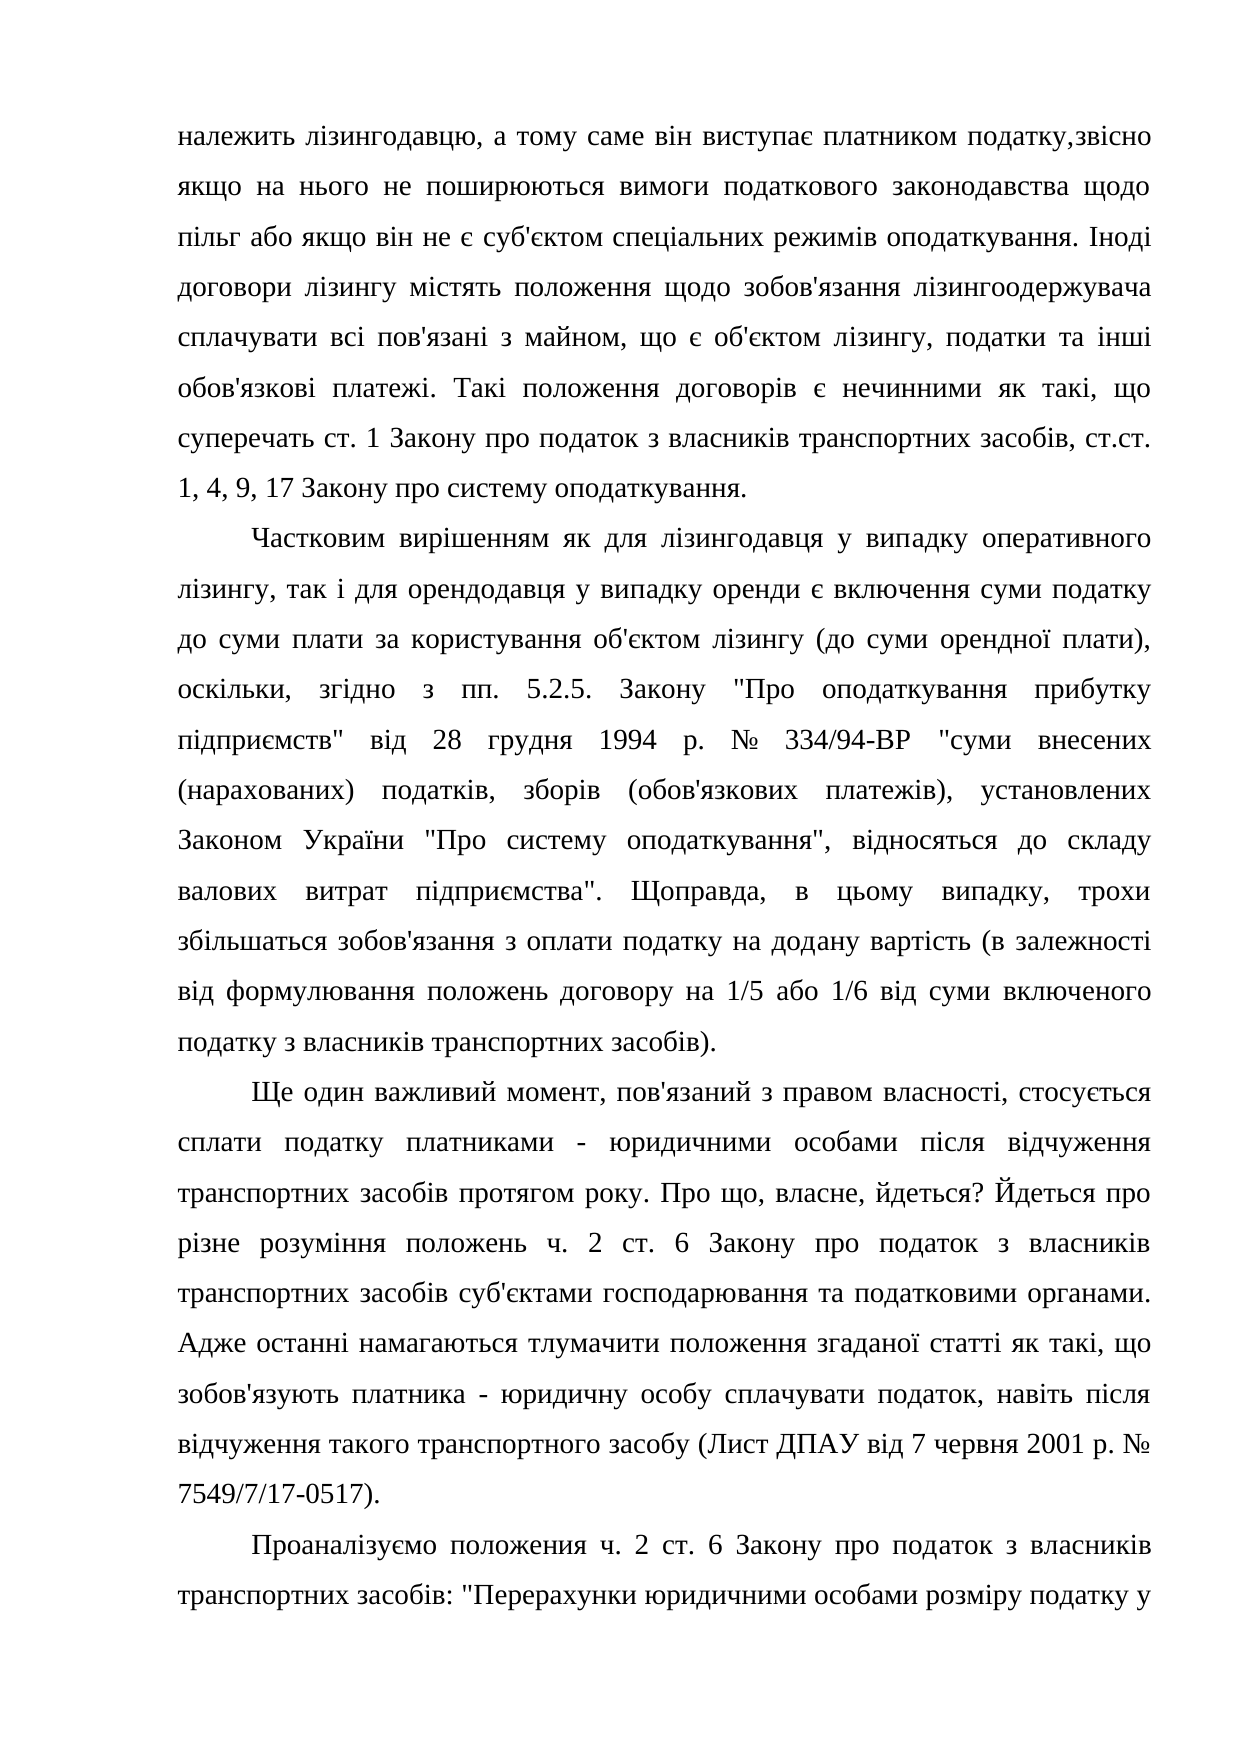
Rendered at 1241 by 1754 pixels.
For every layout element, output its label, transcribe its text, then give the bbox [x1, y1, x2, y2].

text Частковим вирiшенням як для лiзингодавця у випадку оперативного лiзингу, так i для орендодавця у випадку оренди є включення суми податку до суми плати за користування об'єктом лiзингу (до суми орендної плати), оскiльки, згiдно з пп. 5.2.5. Закону "Про оподаткування прибутку пiдприємств" вiд 28 грудня 1994 р. № 334/94-ВР "суми внесених (нарахованих) податкiв, зборiв (обов'язкових платежiв), установлених Законом України "Про систему оподаткування", вiдносяться до складу валових витрат пiдприємства". Щоправда, в цьому випадку, трохи збiльшаться зобов'язання з оплати податку на додану вартiсть (в залежностi вiд формулювання положень договору на 1/5 або 1/6 вiд суми включеного податку з власникiв транспортних засобiв). [177, 521, 1152, 1057]
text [177, 118, 1152, 504]
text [177, 1527, 1152, 1611]
text Ще один важливий момент, пов'язаний з правом власностi, стосується сплати податку платниками - юридичними особами пiсля вiдчуження транспортних засобiв протягом року. Про що, власне, йдеться? Йдеться про рiзне розумiння положень ч. 2 ст. 6 Закону про податок з власникiв транспортних засобiв суб'єктами господарювання та податковими органами. Адже останнi намагаються тлумачити положення згаданої статтi як такi, що зобов'язують платника - юридичну особу сплачувати податок, навiть пiсля вiдчуження такого транспортного засобу (Лист ДПАУ вiд 7 червня 2001 р. № 7549/7/17-0517). [177, 1074, 1152, 1510]
